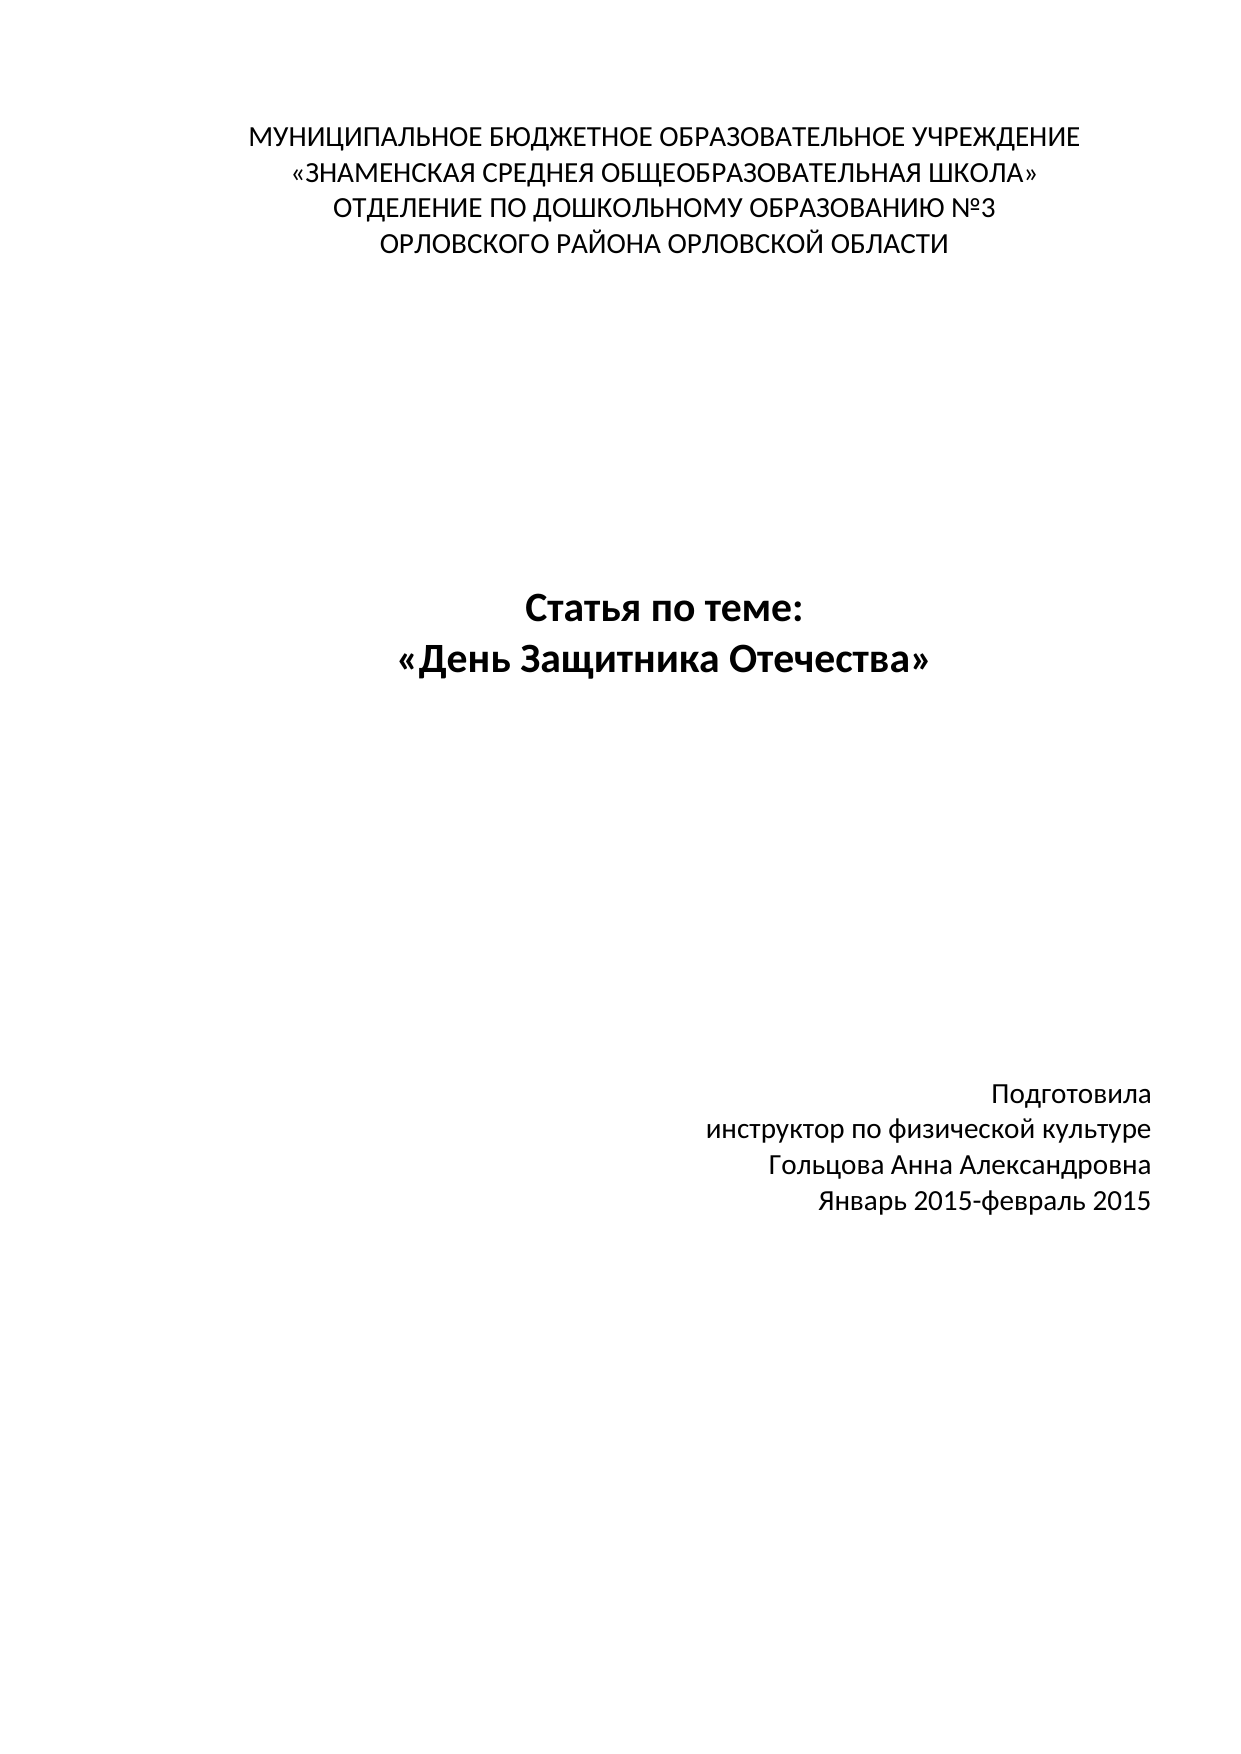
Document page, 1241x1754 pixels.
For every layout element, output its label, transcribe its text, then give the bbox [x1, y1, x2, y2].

text Статья по теме: [177, 581, 1152, 632]
text Подготовила [177, 1075, 1152, 1110]
text «ЗНАМЕНСКАЯ СРЕДНЕЯ ОБЩЕОБРАЗОВАТЕЛЬНАЯ ШКОЛА» [177, 154, 1152, 189]
text инструктор по физической культуре [177, 1110, 1152, 1146]
text «День Защитника Отечества» [177, 632, 1152, 683]
text ОТДЕЛЕНИЕ ПО ДОШКОЛЬНОМУ ОБРАЗОВАНИЮ №3 [177, 189, 1152, 225]
text МУНИЦИПАЛЬНОЕ БЮДЖЕТНОЕ ОБРАЗОВАТЕЛЬНОЕ УЧРЕЖДЕНИЕ [177, 118, 1152, 154]
text ОРЛОВСКОГО РАЙОНА ОРЛОВСКОЙ ОБЛАСТИ [177, 225, 1152, 261]
text Январь 2015-февраль 2015 [177, 1182, 1152, 1217]
text Гольцова Анна Александровна [177, 1146, 1152, 1182]
